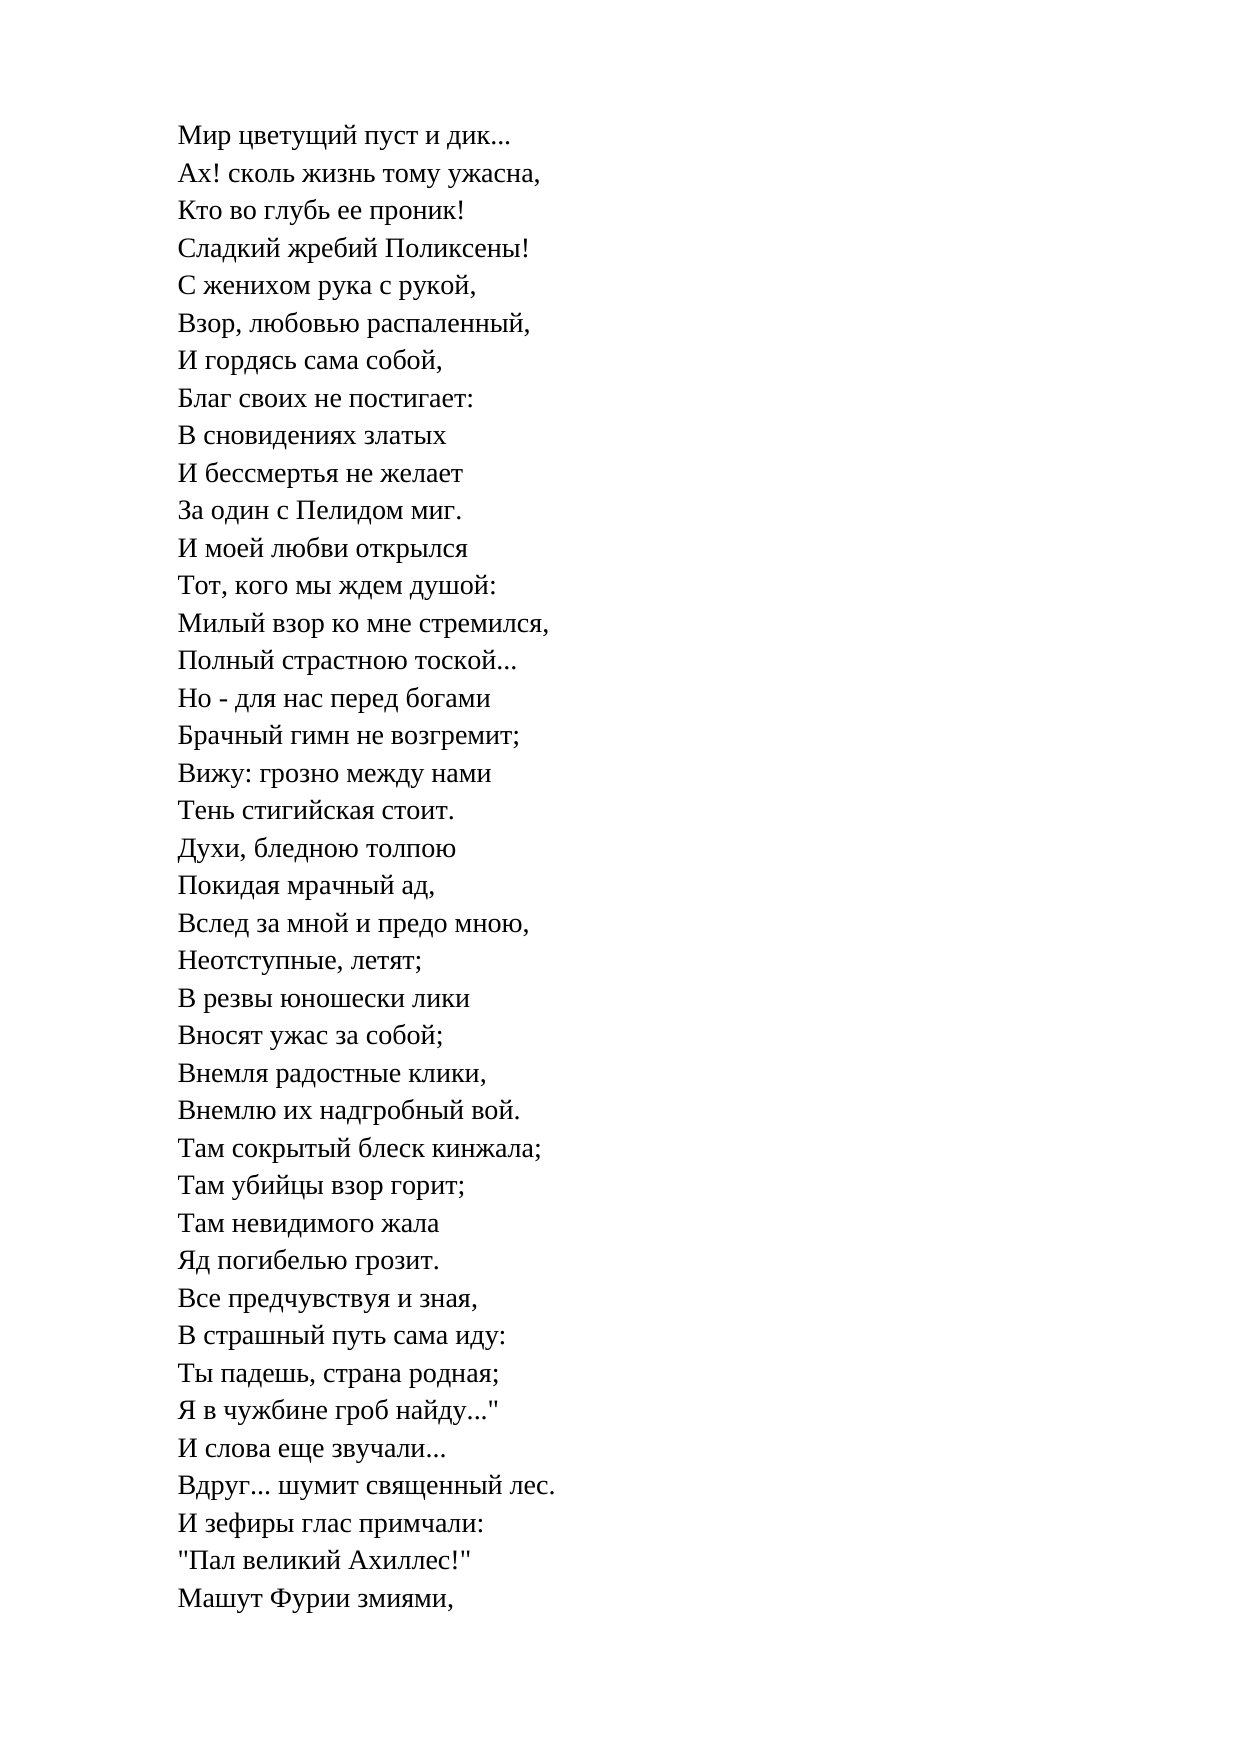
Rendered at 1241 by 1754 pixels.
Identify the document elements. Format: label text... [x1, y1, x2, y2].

text Там убийцы взор горит; [177, 1168, 1152, 1201]
text В страшный путь сама иду: [177, 1318, 1152, 1351]
text Милый взор ко мне стремился, [177, 606, 1152, 638]
text Внемля радостные клики, [177, 1056, 1152, 1088]
text Вдруг... шумит священный лес. [177, 1468, 1152, 1501]
text Яд погибелью грозит. [177, 1243, 1152, 1276]
text Духи, бледною толпою [177, 831, 1152, 863]
text И гордясь сама собой, [177, 343, 1152, 376]
text Мир цветущий пуст и дик... [177, 118, 1152, 151]
text Тень стигийская стоит. [177, 793, 1152, 826]
text Вносят ужас за собой; [177, 1018, 1152, 1051]
text Там невидимого жала [177, 1206, 1152, 1238]
text Неотступные, летят; [177, 943, 1152, 976]
text С женихом рука с рукой, [177, 268, 1152, 301]
text Я в чужбине гроб найду..." [177, 1393, 1152, 1426]
text Благ своих не постигает: [177, 381, 1152, 413]
text Тот, кого мы ждем душой: [177, 568, 1152, 601]
text Машут Фурии змиями, [177, 1581, 1152, 1613]
text И слова еще звучали... [177, 1431, 1152, 1463]
text И зефиры глас примчали: [177, 1506, 1152, 1538]
text В резвы юношески лики [177, 981, 1152, 1013]
text И бессмертья не желает [177, 456, 1152, 488]
text Ах! сколь жизнь тому ужасна, [177, 156, 1152, 188]
text Кто во глубь ее проник! [177, 193, 1152, 226]
text Сладкий жребий Поликсены! [177, 231, 1152, 263]
text За один с Пелидом миг. [177, 493, 1152, 526]
text Вижу: грозно между нами [177, 756, 1152, 788]
text Ты падешь, страна родная; [177, 1356, 1152, 1388]
text Там сокрытый блеск кинжала; [177, 1131, 1152, 1163]
text Взор, любовью распаленный, [177, 306, 1152, 338]
text Вслед за мной и предо мною, [177, 906, 1152, 938]
text Полный страстною тоской... [177, 643, 1152, 676]
text И моей любви открылся [177, 531, 1152, 563]
text "Пал великий Ахиллес!" [177, 1543, 1152, 1576]
text Внемлю их надгробный вой. [177, 1093, 1152, 1126]
text В сновидениях златых [177, 418, 1152, 451]
text Покидая мрачный ад, [177, 868, 1152, 901]
text Все предчувствуя и зная, [177, 1281, 1152, 1313]
text Но - для нас перед богами [177, 681, 1152, 713]
text Брачный гимн не возгремит; [177, 718, 1152, 751]
